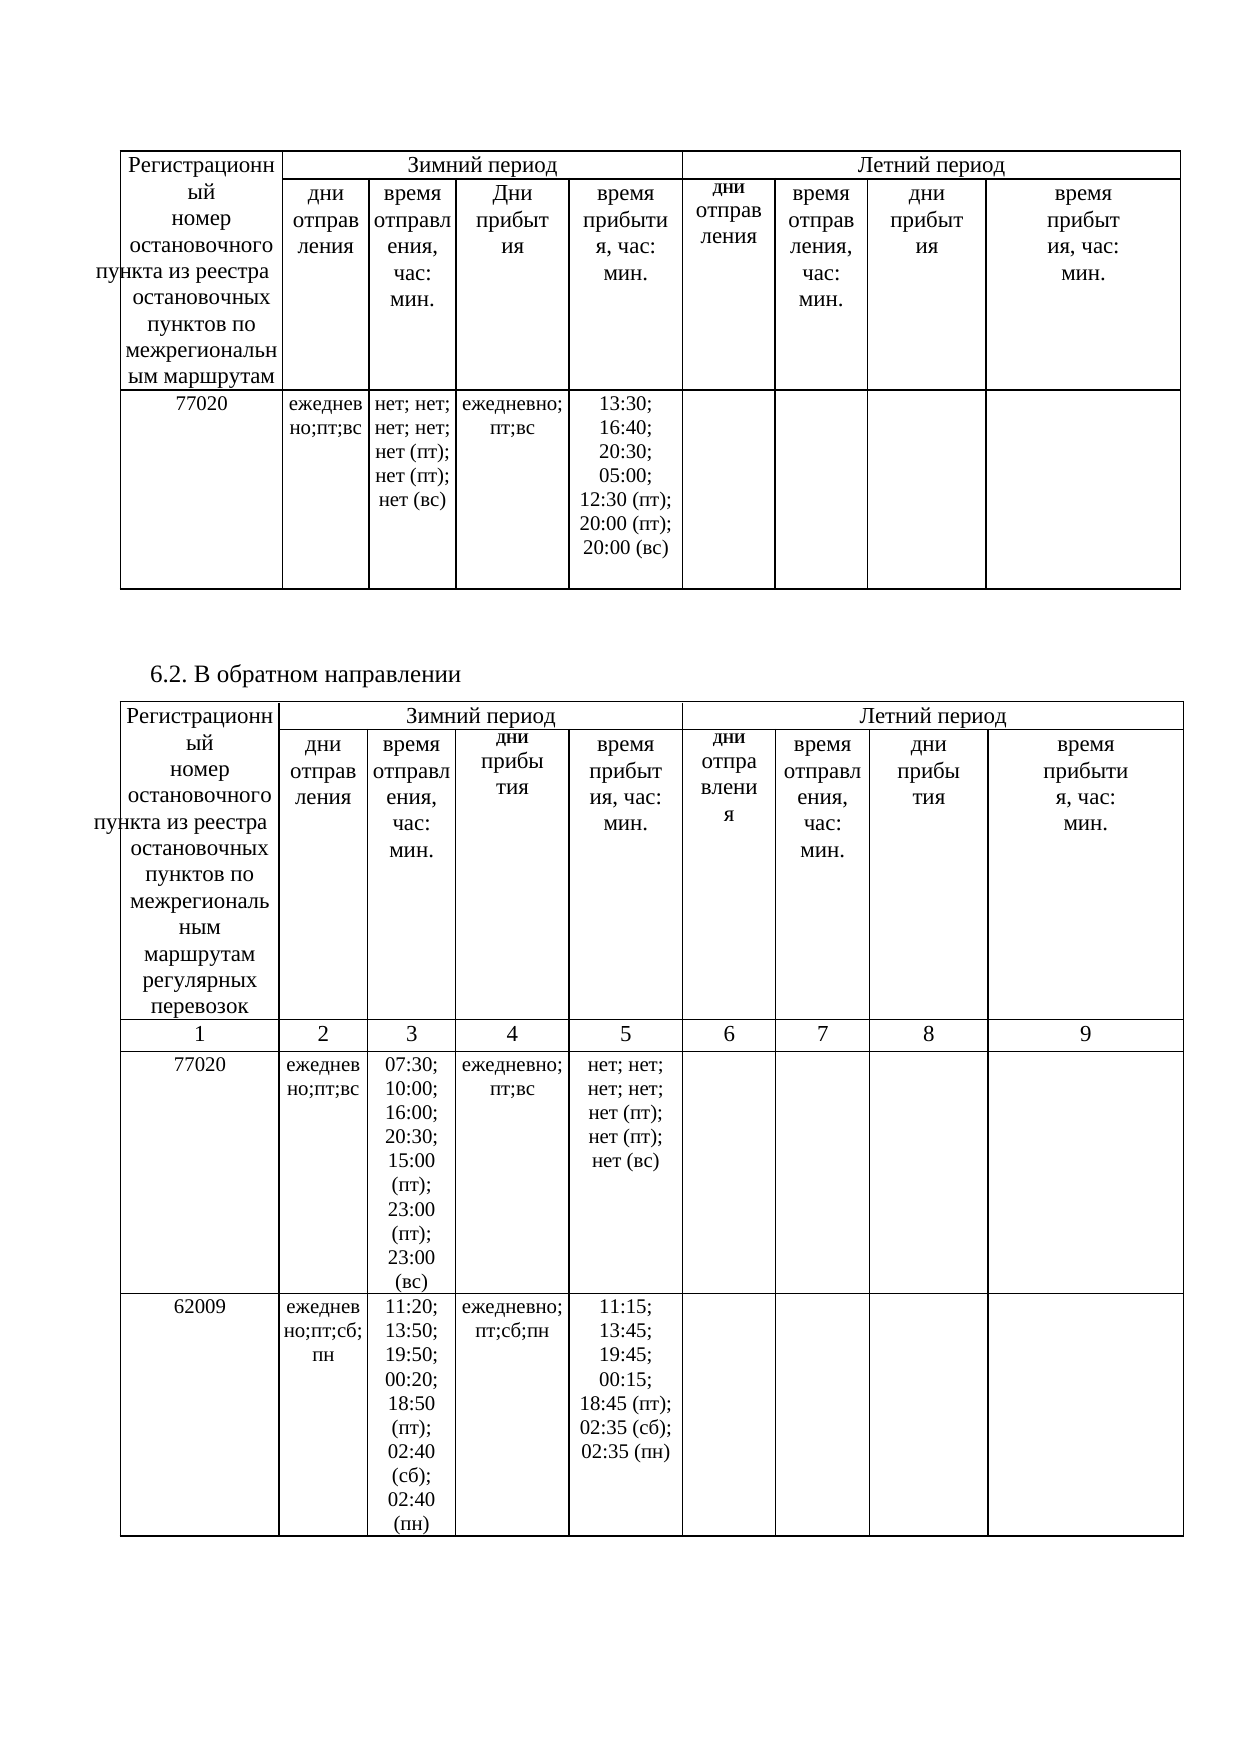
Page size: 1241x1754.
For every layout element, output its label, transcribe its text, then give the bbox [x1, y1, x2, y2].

table_cell время прибыти я, час: мин. [570, 180, 682, 389]
table_cell время отправл ения, час: мин. [368, 730, 455, 1019]
table_cell время отправл ения, час: мин. [370, 180, 455, 389]
table_cell [776, 391, 867, 588]
table_cell дни прибы тия [870, 730, 987, 1019]
table_cell 9 [989, 1020, 1183, 1051]
table_cell ДНИ отправ ления [683, 180, 774, 389]
table_cell 11:20; 13:50; 19:50; 00:20; 18:50 (пт); 02:40 (сб); 02:40 (пн) [368, 1294, 455, 1535]
table_cell [776, 1294, 869, 1535]
table_cell ежедневно;пт;вс [457, 391, 568, 588]
table_cell [870, 1294, 987, 1535]
table_cell 8 [870, 1020, 987, 1051]
table_cell ежедневно;пт;вс [283, 391, 368, 588]
table_cell 11:15; 13:45; 19:45; 00:15; 18:45 (пт); 02:35 (сб); 02:35 (пн) [570, 1294, 682, 1535]
table_cell ежедневно;пт;сб;пн [280, 1294, 367, 1535]
table_cell [868, 391, 985, 588]
table_cell 6 [683, 1020, 775, 1051]
table_cell [989, 1052, 1183, 1293]
table_cell Дни прибыт ия [457, 180, 568, 389]
table_cell 5 [570, 1020, 682, 1051]
table_cell [870, 1052, 987, 1293]
table_cell [683, 391, 774, 588]
table_cell 4 [456, 1020, 568, 1051]
table_cell ДНИ отпра влени я [683, 730, 775, 1019]
table_cell 62009 [121, 1294, 278, 1535]
table_cell [683, 1052, 775, 1293]
table_cell время отправ ления, час: мин. [776, 180, 867, 389]
table_header Регистрационный номер остановочного пункта из реестра остановочных пунктов по межрегиональным маршрутам регулярных перевозок [121, 702, 279, 1019]
table_cell дни прибыт ия [868, 180, 985, 389]
table_cell нет; нет; нет; нет; нет (пт); нет (пт); нет (вс) [370, 391, 455, 588]
table_cell дни отправ ления [283, 180, 368, 389]
table_cell нет; нет; нет; нет; нет (пт); нет (пт); нет (вс) [570, 1052, 682, 1293]
table_cell время прибыт ия, час: мин. [987, 180, 1180, 389]
table_cell 13:30; 16:40; 20:30; 05:00; 12:30 (пт); 20:00 (пт); 20:00 (вс) [570, 391, 682, 588]
table_cell 1 [121, 1020, 278, 1051]
table_cell время отправл ения, час: мин. [776, 730, 869, 1019]
table_cell ДНИ прибы тия [456, 730, 568, 1019]
table_cell [987, 391, 1180, 588]
table_cell 2 [280, 1020, 367, 1051]
table_cell ежедневно;пт;вс [280, 1052, 367, 1293]
table_cell дни отправ ления [280, 730, 367, 1019]
table_header Зимний период [283, 152, 682, 178]
table_cell время прибыти я, час: мин. [989, 730, 1183, 1019]
table_cell 07:30; 10:00; 16:00; 20:30; 15:00 (пт); 23:00 (пт); 23:00 (вс) [368, 1052, 455, 1293]
table_header Зимний период [280, 702, 682, 729]
table_cell [989, 1294, 1183, 1535]
table_cell 3 [368, 1020, 455, 1051]
table_header Летний период [683, 152, 1180, 178]
table_header Летний период [683, 702, 1183, 729]
table_cell ежедневно;пт;сб;пн [456, 1294, 568, 1535]
table_cell 77020 [121, 391, 282, 588]
table_cell [683, 1294, 775, 1535]
table_header Регистрационный номер остановочного пункта из реестра остановочных пунктов по межрегиональным маршрутам регулярных перевозок [121, 152, 282, 389]
table_cell ежедневно;пт;вс [456, 1052, 568, 1293]
text 6.2. В обратном направлении [150, 659, 1090, 688]
table_cell 7 [776, 1020, 869, 1051]
table_cell время прибыт ия, час: мин. [570, 730, 682, 1019]
table_cell [776, 1052, 869, 1293]
table_cell 77020 [121, 1052, 278, 1293]
